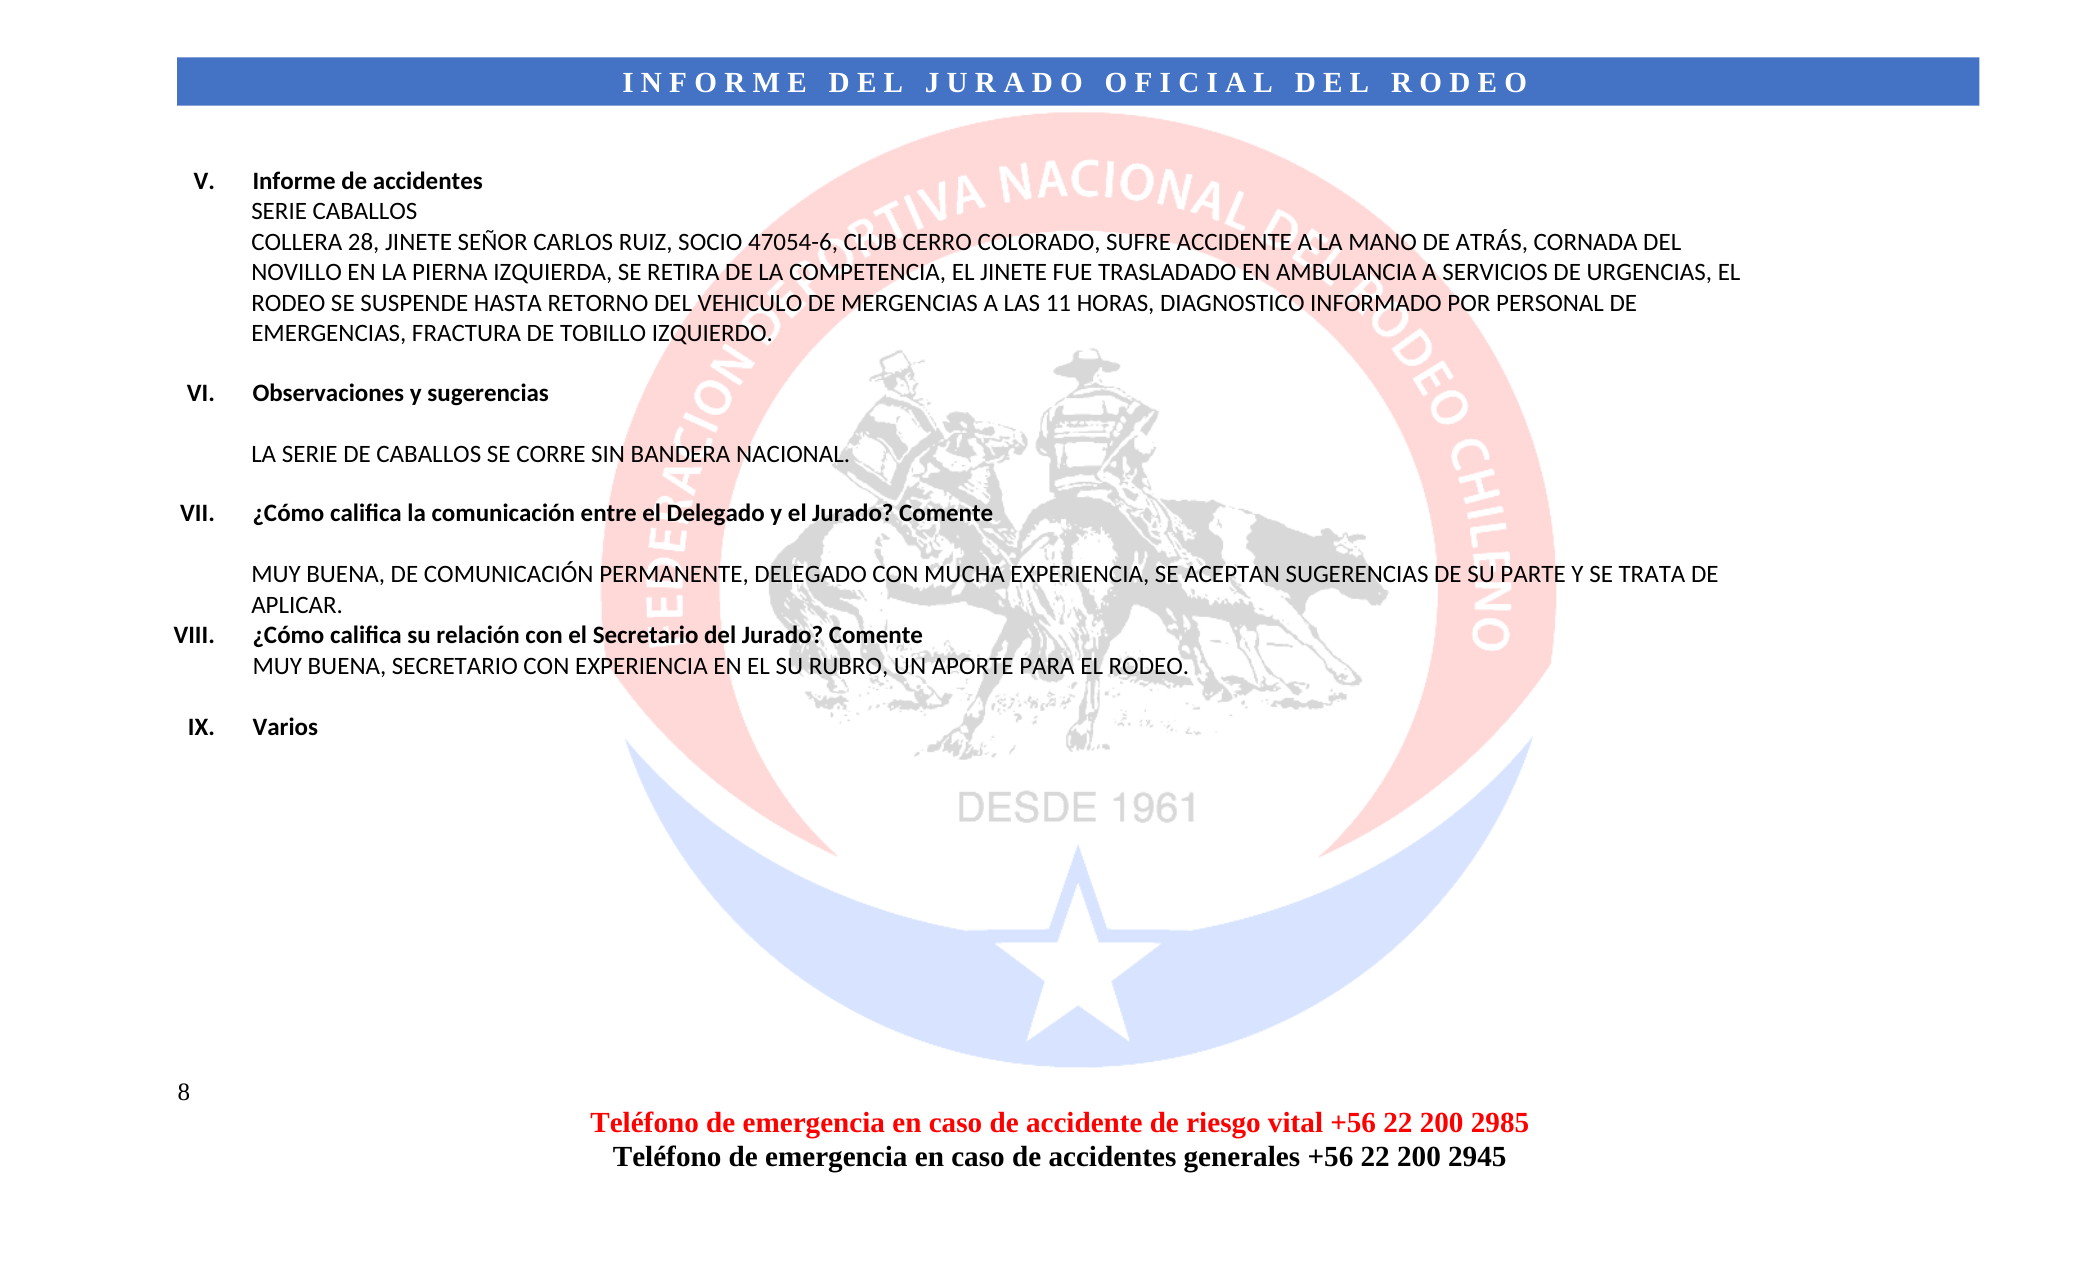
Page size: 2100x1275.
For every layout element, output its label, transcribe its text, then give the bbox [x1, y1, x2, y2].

text SERIE CABALLOS [251, 196, 1773, 226]
text COLLERA 28, JINETE SEÑOR CARLOS RUIZ, SOCIO 47054-6, CLUB CERRO COLORADO, SUFRE ACCIDENTE A LA MANO DE ATRÁS, CORNADA DEL NOVILLO EN LA PIERNA IZQUIERDA, SE RETIRA DE LA COMPETENCIA, EL JINETE FUE TRASLADADO EN AMBULANCIA A SERVICIOS DE URGENCIAS, EL RODEO SE SUSPENDE HASTA RETORNO DEL VEHICULO DE MERGENCIAS A LAS 11 HORAS, DIAGNOSTICO INFORMADO POR PERSONAL DE EMERGENCIAS, FRACTURA DE TOBILLO IZQUIERDO. [251, 226, 1773, 348]
list ¿Cómo califica su relación con el Secretario del Jurado? Comente [215, 619, 1773, 650]
list MUY BUENA, SECRETARIO CON EXPERIENCIA EN EL SU RUBRO, UN APORTE PARA EL RODEO. [252, 650, 1773, 680]
list ¿Cómo califica la comunicación entre el Delegado y el Jurado? Comente [215, 497, 1773, 528]
list Informe de accidentes [215, 165, 1773, 196]
text LA SERIE DE CABALLOS SE CORRE SIN BANDERA NACIONAL. [251, 438, 1773, 468]
list Observaciones y sugerencias [215, 377, 1773, 407]
text MUY BUENA, DE COMUNICACIÓN PERMANENTE, DELEGADO CON MUCHA EXPERIENCIA, SE ACEPTAN SUGERENCIAS DE SU PARTE Y SE TRATA DE APLICAR. [251, 558, 1773, 619]
list Varios [215, 711, 1773, 741]
